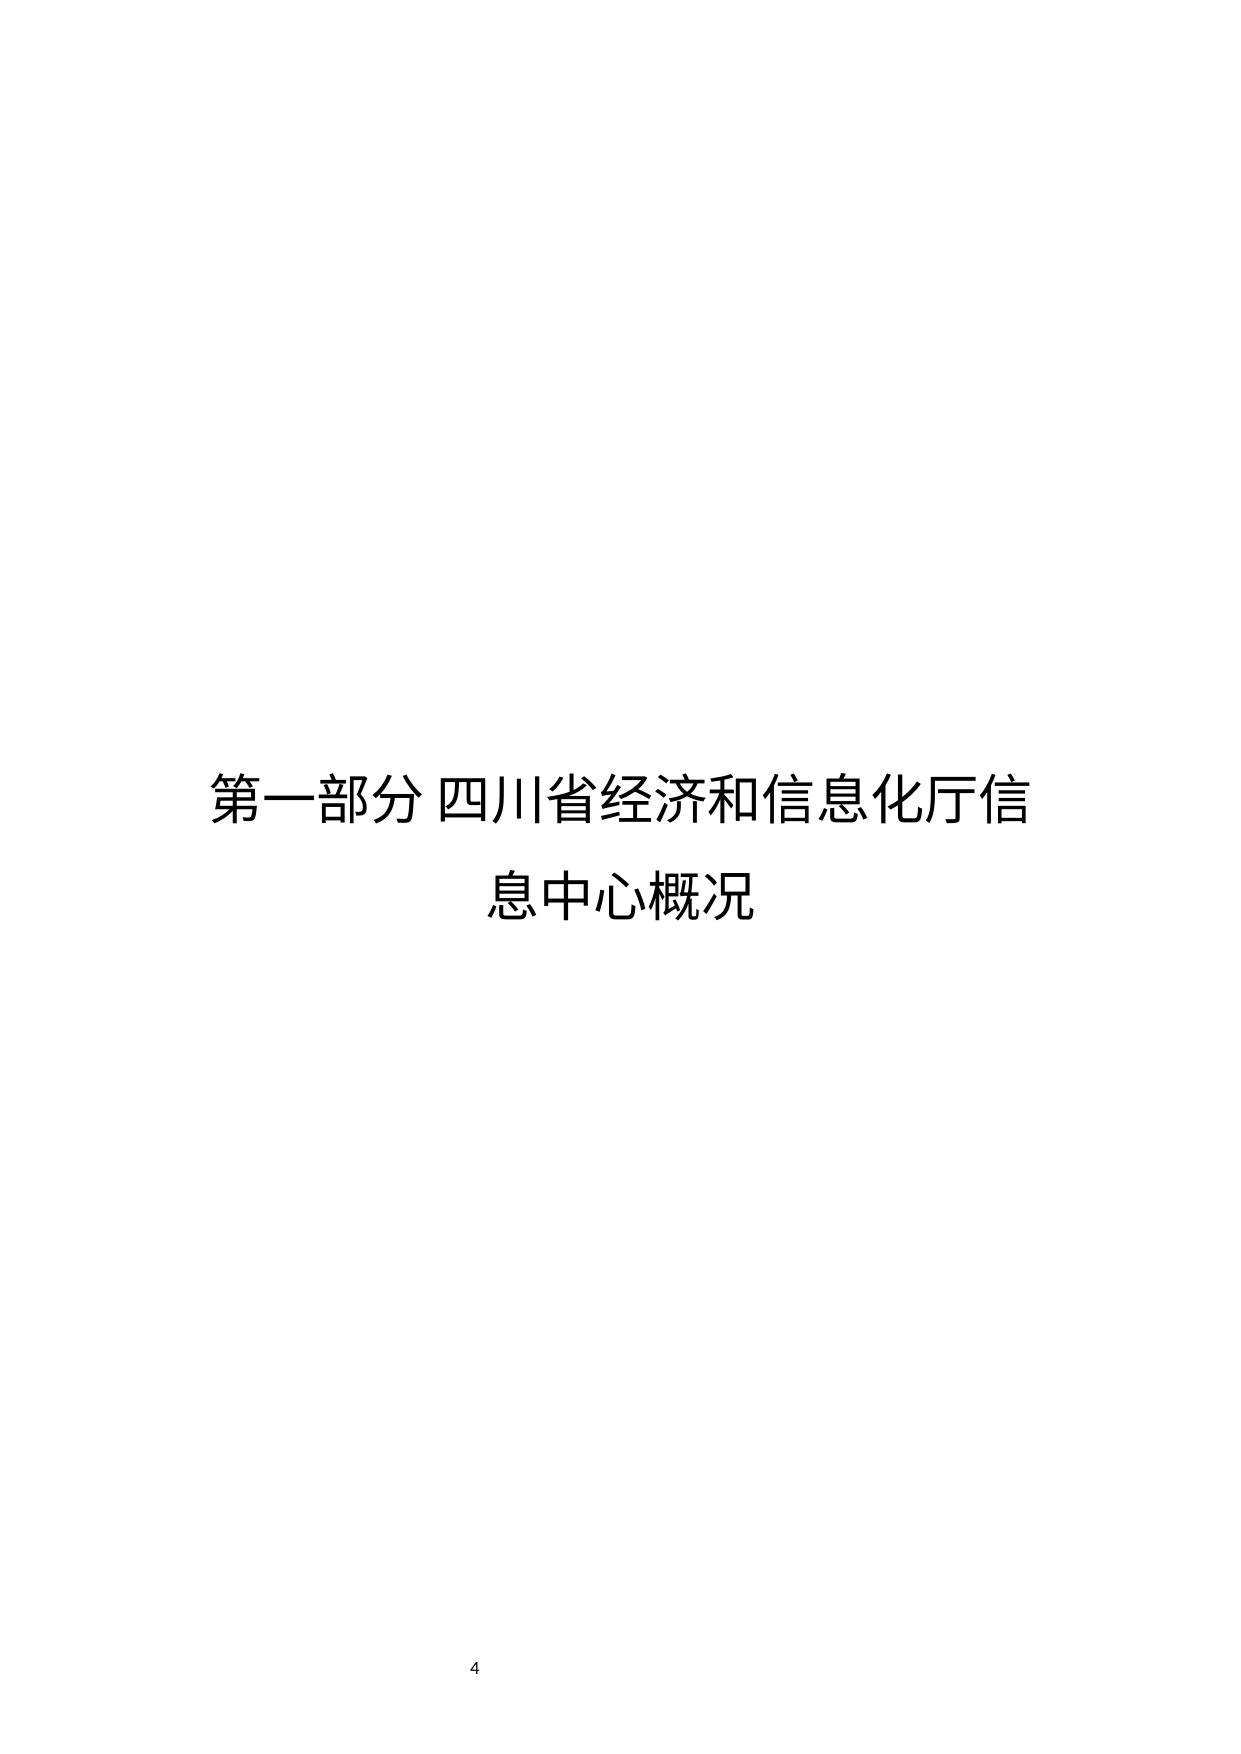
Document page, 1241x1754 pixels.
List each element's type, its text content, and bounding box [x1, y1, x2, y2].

text 第一部分 四川省经济和信息化厅信息中心概况 [187, 747, 1053, 942]
